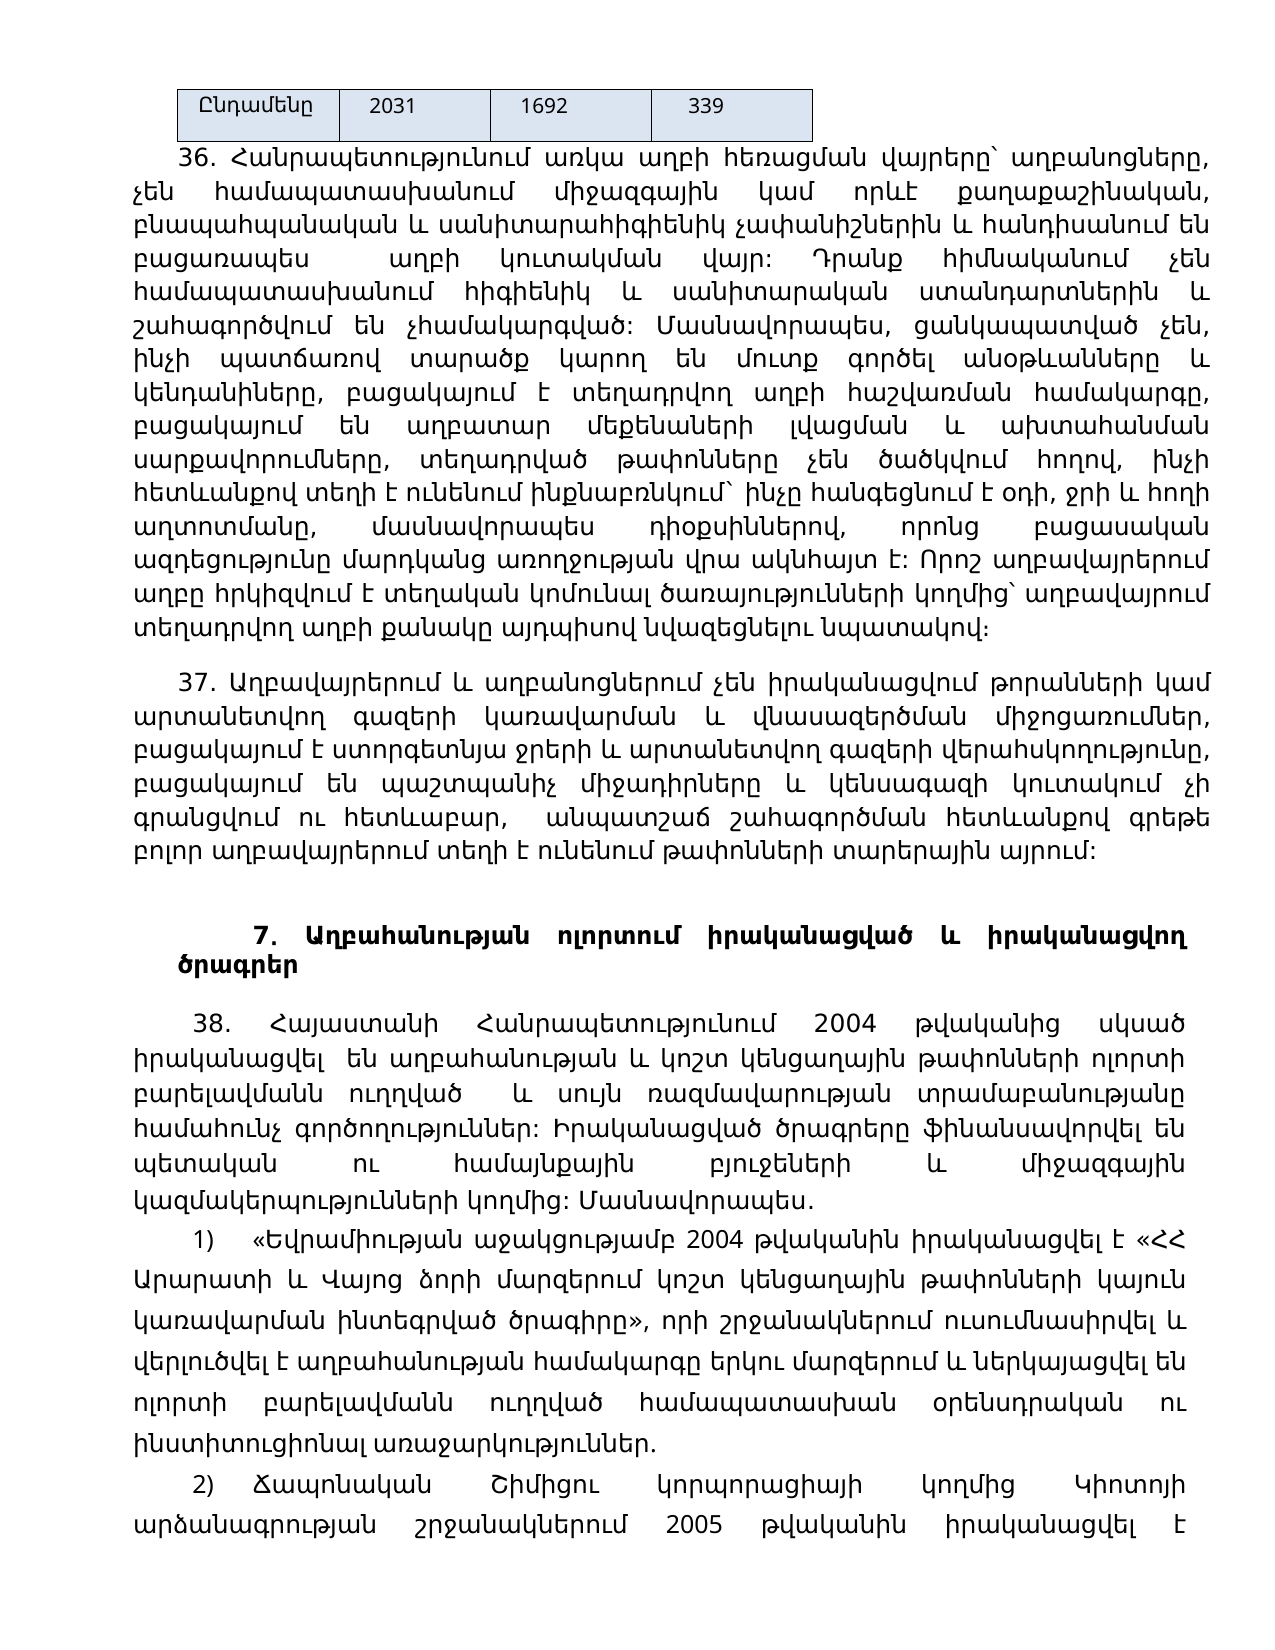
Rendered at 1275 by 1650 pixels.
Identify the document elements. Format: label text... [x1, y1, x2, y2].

table_cell 1692 [491, 90, 651, 141]
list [133, 1466, 1186, 1541]
table_cell 2031 [340, 90, 490, 141]
text 36․ Հանրապետությունում առկա աղբի հեռացման վայրերը՝ աղբանոցները, չեն համապատասխանում միջազգային կամ որևէ քաղաքաշինական, բնապահպանական և սանիտարահիգիենիկ չափանիշներին և հանդիսանում են բացառապես աղբի կուտակման վայր: Դրանք հիմնականում չեն համապատասխանում հիգիենիկ և սանիտարական ստանդարտներին և շահագործվում են չհամակարգված: Մասնավորապես, ցանկապատված չեն, ինչի պատճառով տարածք կարող են մուտք գործել անօթևանները և կենդանիները, բացակայում է տեղադրվող աղբի հաշվառման համակարգը, բացակայում են աղբատար մեքենաների լվացման և ախտահանման սարքավորումները, տեղադրված թափոնները չեն ծածկվում հողով, ինչի հետևանքով տեղի է ունենում ինքնաբռնկում` ինչը հանգեցնում է օդի, ջրի և հողի աղտոտմանը, մասնավորապես դիօքսիններով, որոնց բացասական ազդեցությունը մարդկանց առողջության վրա ակնհայտ է: Որոշ աղբավայրերում աղբը հրկիզվում է տեղական կոմունալ ծառայությունների կողմից՝ աղբավայրում տեղադրվող աղբի քանակը այդպիսով նվազեցնելու նպատակով։ [133, 239, 1211, 642]
text 7․ Աղբահանության ոլորտում իրականացված և իրականացվող ծրագրեր [177, 920, 1186, 980]
text 38․ Հայաստանի Հանրապետությունում 2004 թվականից սկսած իրականացվել են աղբահանության և կոշտ կենցաղային թափոնների ոլորտի բարելավմանն ուղղված և սույն ռազմավարության տրամաբանությանը համահունչ գործողություններ: Իրականացված ծրագրերը ֆինանսավորվել են պետական ու համայնքային բյուջեների և միջազգային կազմակերպությունների կողմից: Մասնավորապես․ [133, 1008, 1186, 1215]
list «Եվրամիության աջակցությամբ 2004 թվականին իրականացվել է «ՀՀ Արարատի և Վայոց ձորի մարզերում կոշտ կենցաղային թափոնների կայուն կառավարման ինտեգրված ծրագիրը», որի շրջանակներում ուսումնասիրվել և վերլուծվել է աղբահանության համակարգը երկու մարզերում և ներկայացվել են ոլորտի բարելավմանն ուղղված համապատասխան օրենսդրական ու ինստիտուցիոնալ առաջարկություններ. [133, 1221, 1186, 1459]
table_cell Ընդամենը [178, 90, 339, 141]
table_cell 339 [652, 90, 812, 141]
text 37․ Աղբավայրերում և աղբանոցներում չեն իրականացվում թորանների կամ արտանետվող գազերի կառավարման և վնասազերծման միջոցառումներ, բացակայում է ստորգետնյա ջրերի և արտանետվող գազերի վերահսկողությունը, բացակայում են պաշտպանիչ միջադիրները և կենսագազի կուտակում չի գրանցվում ու հետևաբար, անպատշաճ շահագործման հետևանքով գրեթե բոլոր աղբավայրերում տեղի է ունենում թափոնների տարերային այրում: [133, 667, 1211, 866]
